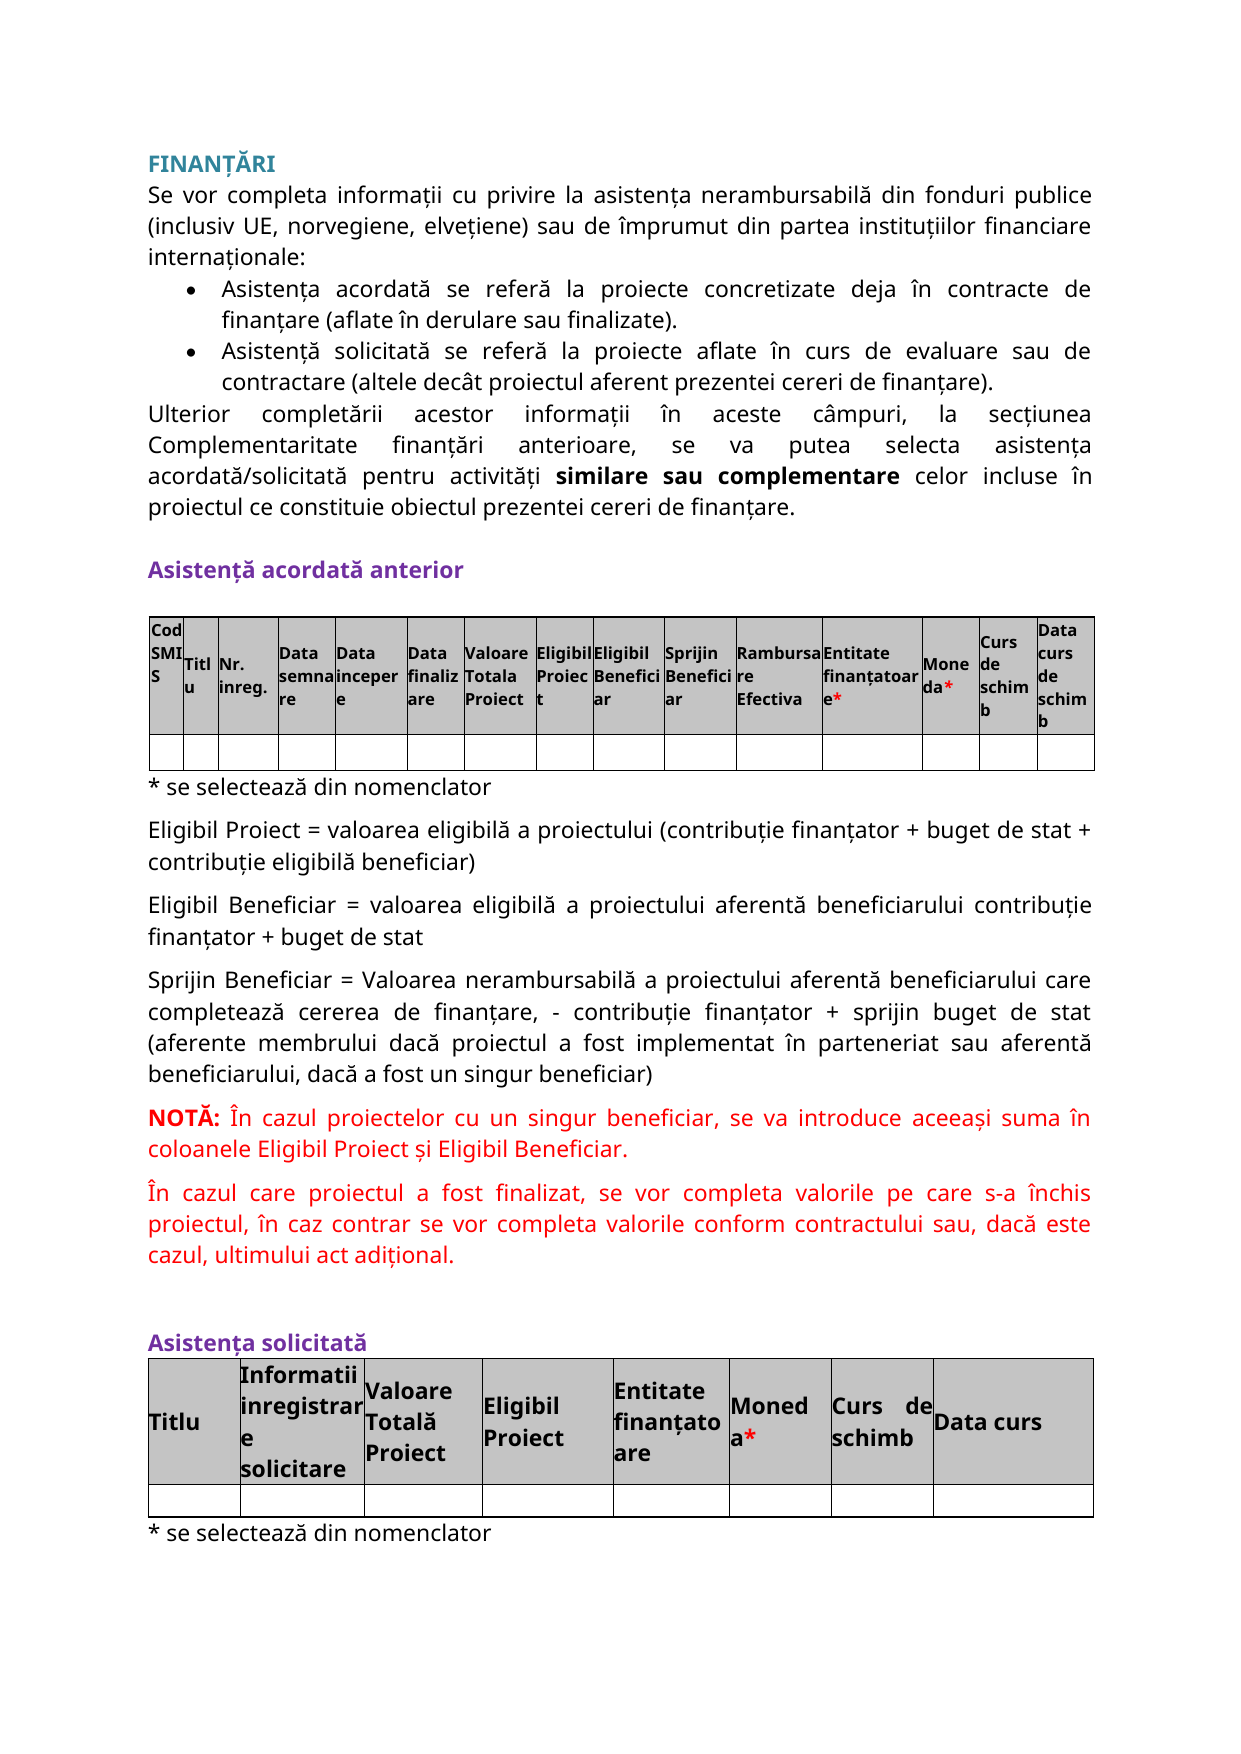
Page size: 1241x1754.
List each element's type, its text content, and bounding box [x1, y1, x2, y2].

list Asistența acordată se referă la proiecte concretizate deja în contracte de finanțare (aflate în derulare sau finalizate). [185, 273, 1093, 335]
table_header Curs de schimb [832, 1359, 933, 1484]
text Eligibil Beneficiar = valoarea eligibilă a proiectului aferentă beneficiarului contribuție finanțator + buget de stat [148, 889, 1093, 952]
table_header Moneda* [730, 1359, 831, 1484]
table_cell [219, 735, 278, 769]
table_cell [980, 735, 1037, 769]
table_cell [665, 735, 736, 769]
text * se selectează din nomenclator [148, 771, 1093, 802]
text Sprijin Beneficiar = Valoarea nerambursabilă a proiectului aferentă beneficiarului care completează cererea de finanțare, - contribuție finanțator + sprijin buget de stat (aferente membrului dacă proiectul a fost implementat în parteneriat sau aferentă beneficiarului, dacă a fost un singur beneficiar) [148, 964, 1093, 1089]
table_cell [923, 735, 979, 769]
table_header Entitate finanțatoare [614, 1359, 729, 1484]
table_header Moneda* [923, 618, 979, 734]
table_cell [823, 735, 922, 769]
text Eligibil Proiect = valoarea eligibilă a proiectului (contribuție finanțator + buget de stat + contribuție eligibilă beneficiar) [148, 814, 1093, 877]
table_cell [408, 735, 464, 769]
table_cell [483, 1485, 613, 1516]
table_cell [537, 735, 593, 769]
table_cell [465, 735, 536, 769]
table_header Cod SMIS [150, 618, 183, 734]
table_header Data curs de schimb [1038, 618, 1094, 734]
table_cell [594, 735, 664, 769]
table_cell [730, 1485, 831, 1516]
text Asistența solicitată [148, 1327, 1093, 1358]
table_cell [150, 735, 183, 769]
table_cell [614, 1485, 729, 1516]
table_cell [365, 1485, 482, 1516]
text NOTĂ: În cazul proiectelor cu un singur beneficiar, se va introduce aceeași suma în coloanele Eligibil Proiect și Eligibil Beneficiar. [148, 1102, 1093, 1164]
table_header Eligibil Beneficiar [594, 618, 664, 734]
table_header Titlu [184, 618, 218, 734]
table_header Curs de schimb [980, 618, 1037, 734]
table_cell [279, 735, 335, 769]
table_header Rambursare Efectiva [737, 618, 822, 734]
text În cazul care proiectul a fost finalizat, se vor completa valorile pe care s-a închis proiectul, în caz contrar se vor completa valorile conform contractului sau, dacă este cazul, ultimului act adițional. [148, 1177, 1093, 1271]
table_header Data incepere [336, 618, 407, 734]
table_cell [737, 735, 822, 769]
text Se vor completa informații cu privire la asistenţa nerambursabilă din fonduri publice (inclusiv UE, norvegiene, elvețiene) sau de împrumut din partea instituțiilor financiare internaționale: [148, 179, 1093, 273]
text Asistență acordată anterior [148, 554, 1093, 585]
table_cell [149, 1485, 240, 1516]
table_header Eligibil Proiect [537, 618, 593, 734]
table_cell [1038, 735, 1094, 769]
table_cell [336, 735, 407, 769]
table_header Informatii inregistrare solicitare [241, 1359, 364, 1484]
table_cell [184, 735, 218, 769]
text Ulterior completării acestor informații în aceste câmpuri, la secțiunea Complementaritate finanțări anterioare, se va putea selecta asistența acordată/solicitată pentru activități similare sau complementare celor incluse în proiectul ce constituie obiectul prezentei cereri de finanţare. [148, 398, 1093, 523]
table_header Entitate finanțatoare* [823, 618, 922, 734]
table_header Data finalizare [408, 618, 464, 734]
table_header Data semnare [279, 618, 335, 734]
table_header Nr. inreg. [219, 618, 278, 734]
table_cell [241, 1485, 364, 1516]
table_header Valoare Totală Proiect [365, 1359, 482, 1484]
table_header Valoare Totala Proiect [465, 618, 536, 734]
list Asistență solicitată se referă la proiecte aflate în curs de evaluare sau de contractare (altele decât proiectul aferent prezentei cereri de finanțare). [185, 335, 1093, 398]
table_header Titlu [149, 1359, 240, 1484]
text * se selectează din nomenclator [148, 1518, 1093, 1549]
table_header Sprijin Beneficiar [665, 618, 736, 734]
table_cell [934, 1485, 1093, 1516]
table_header Data curs [934, 1359, 1093, 1484]
table_header Eligibil Proiect [483, 1359, 613, 1484]
table_cell [832, 1485, 933, 1516]
text FINANȚĂRI [148, 148, 1093, 179]
